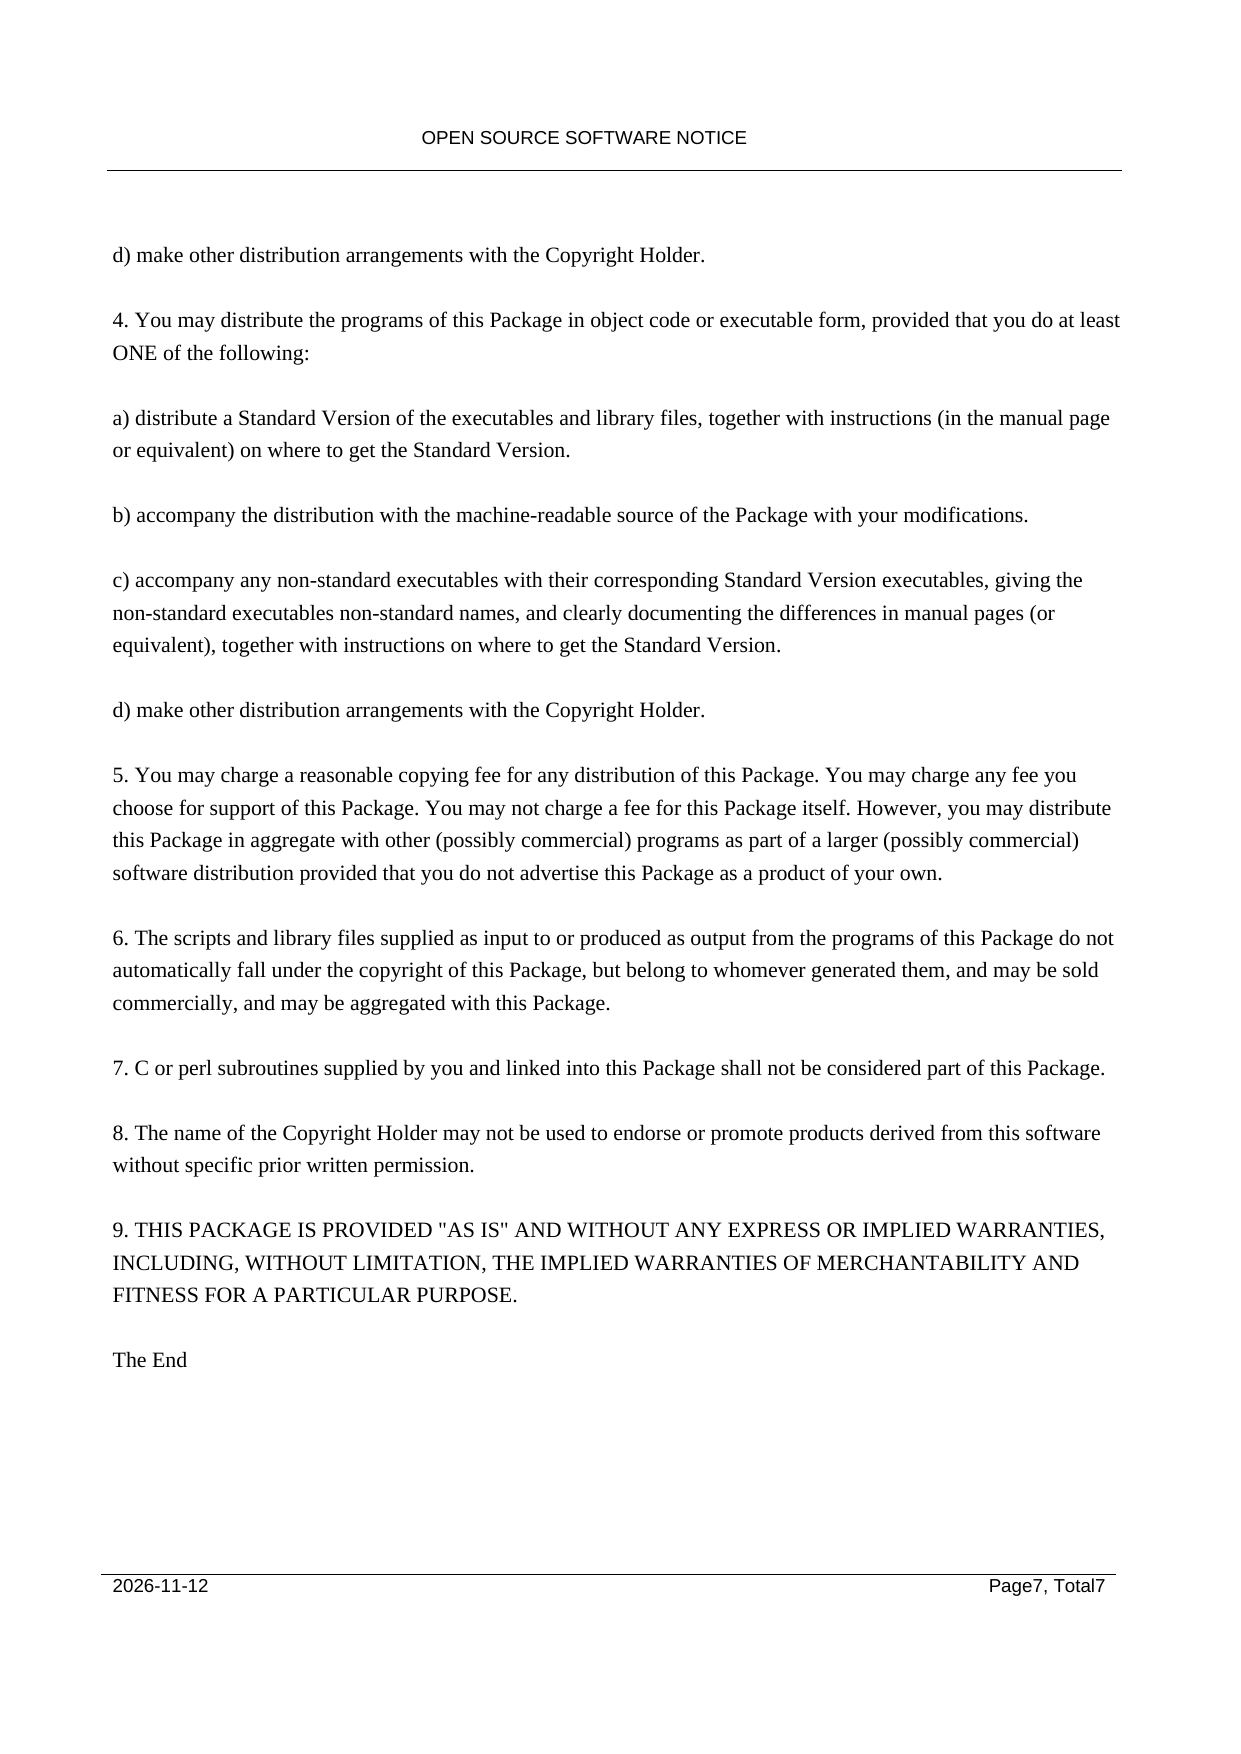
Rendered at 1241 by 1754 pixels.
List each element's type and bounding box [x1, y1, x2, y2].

text [112, 206, 1128, 1376]
